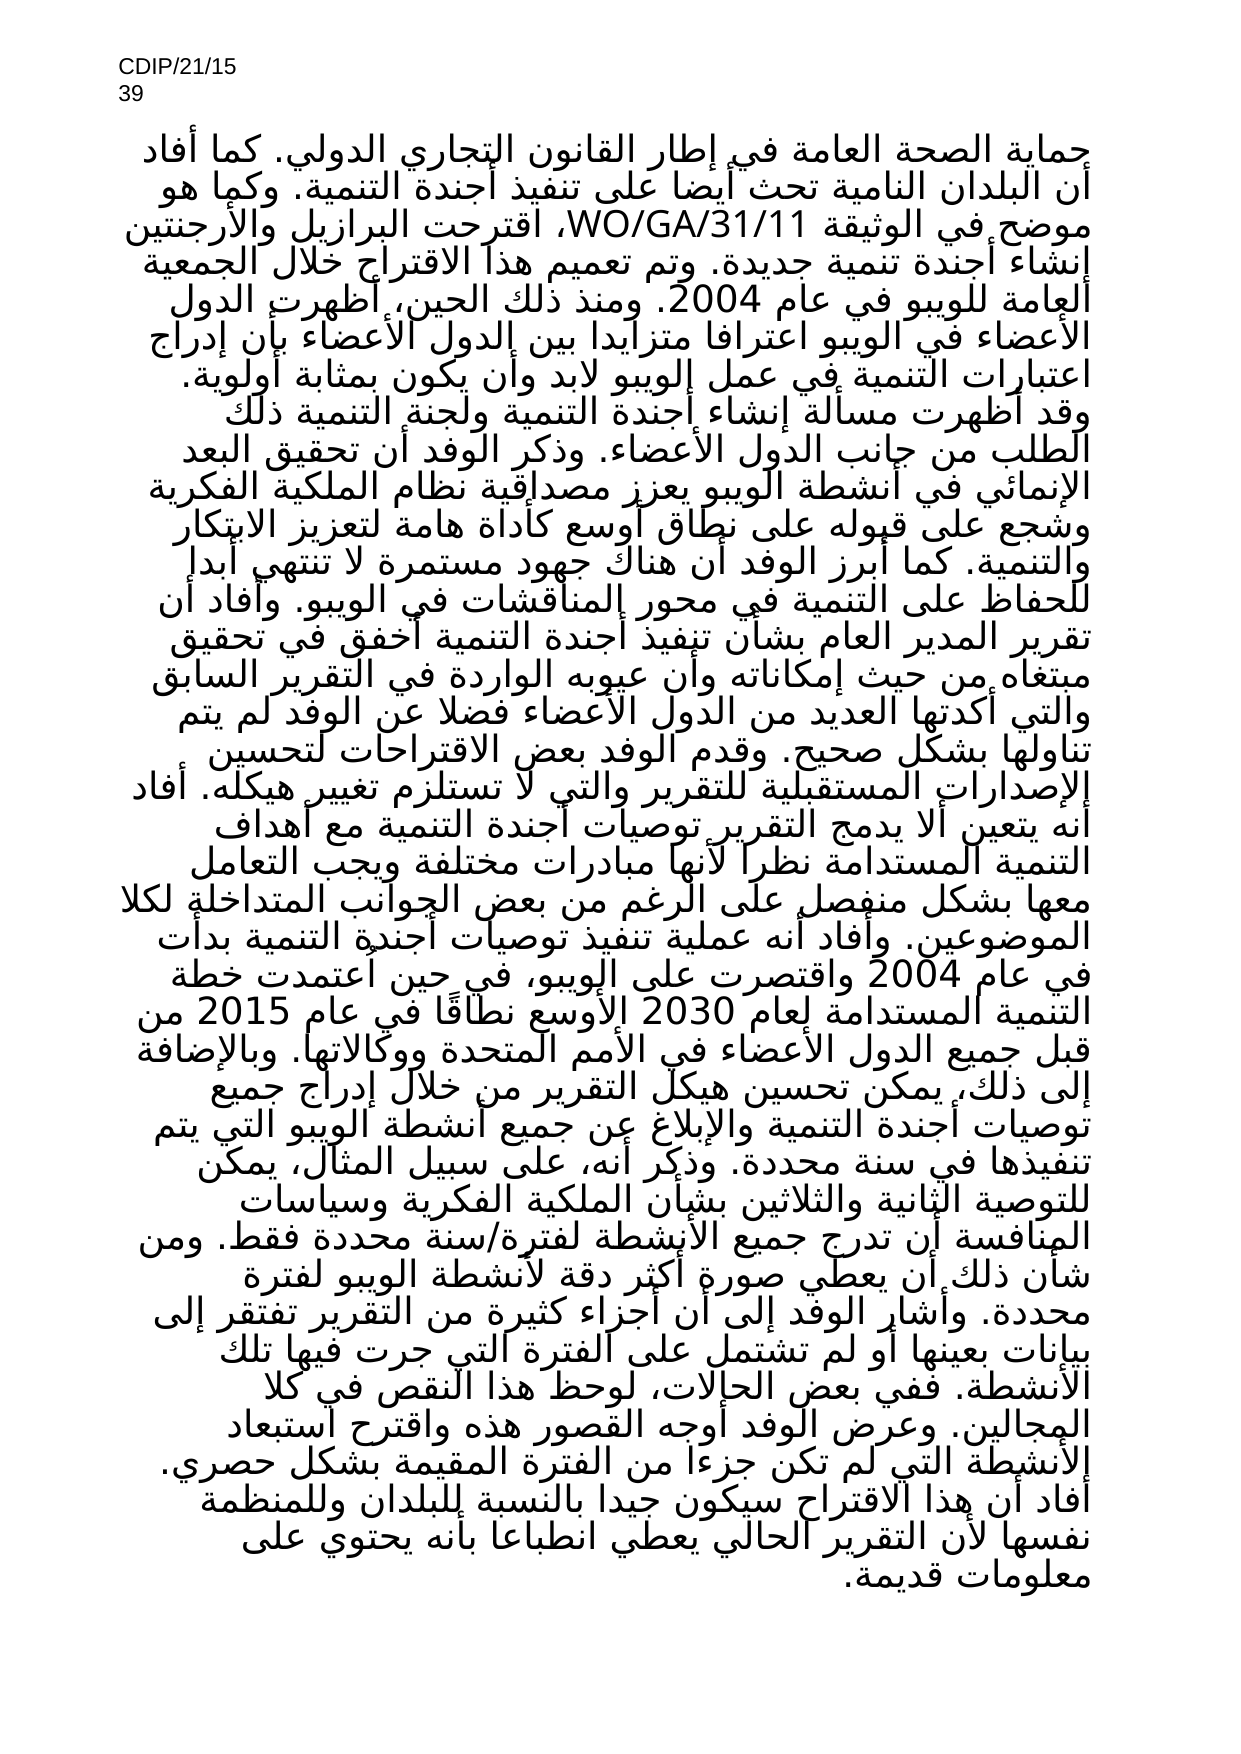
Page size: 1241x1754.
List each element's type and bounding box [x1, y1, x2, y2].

text [118, 132, 1092, 1595]
